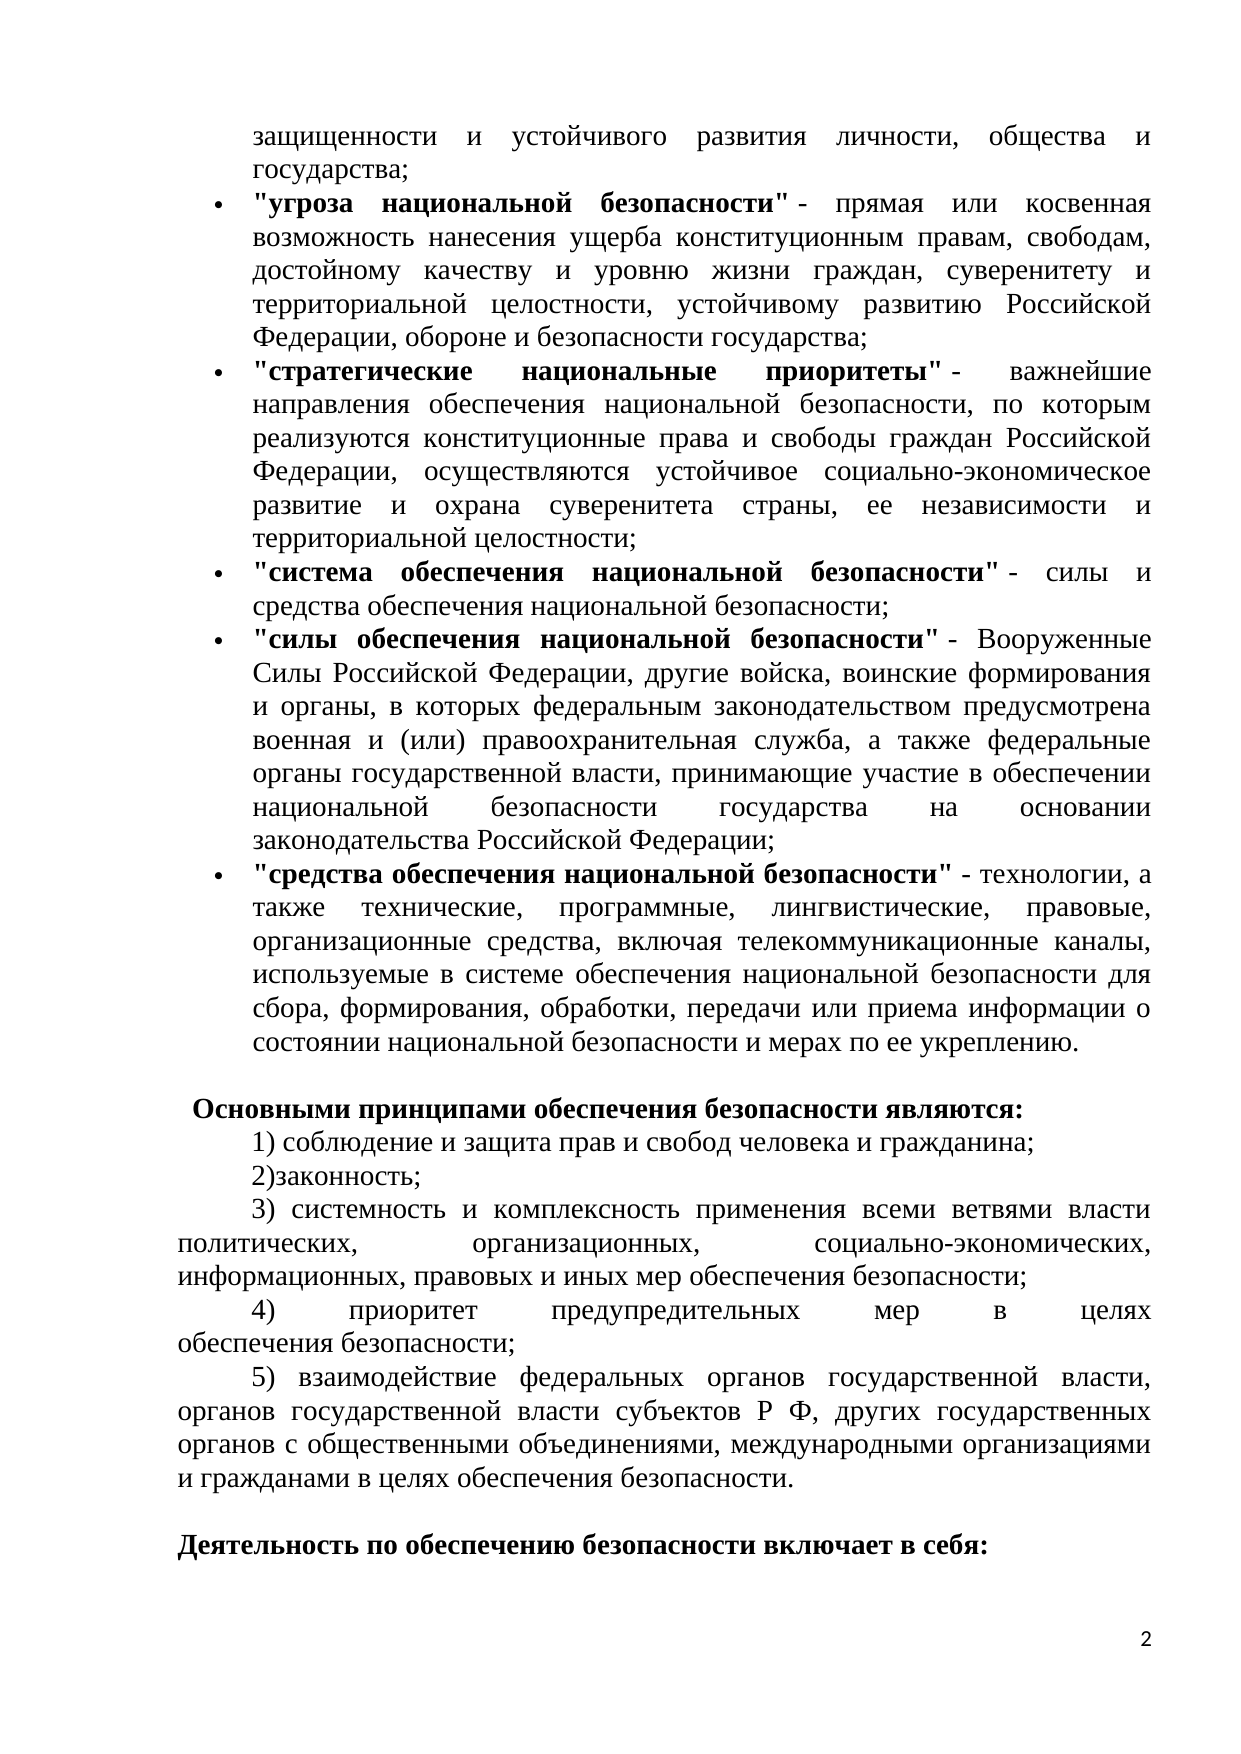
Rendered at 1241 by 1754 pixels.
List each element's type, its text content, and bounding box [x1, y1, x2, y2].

text Деятельность по обеспечению безопасности включает в себя: [177, 1527, 1152, 1560]
list "система обеспечения национальной безопасности" - силы и средства обеспечения национальной безопасности; [215, 554, 1152, 621]
list "средства обеспечения национальной безопасности" - технологии, а также технические, программные, лингвистические, правовые, организационные средства, включая телекоммуникационные каналы, используемые в системе обеспечения национальной безопасности для сбора, формирования, обработки, передачи или приема информации о состоянии национальной безопасности и мерах по ее укреплению. [215, 856, 1152, 1057]
text 3) системность и комплексность применения всеми ветвями власти политических, организационных, социально-экономических, информационных, правовых и иных мер обеспечения безопасности; [177, 1191, 1152, 1292]
text 2)законность; [177, 1158, 1152, 1191]
list "угроза национальной безопасности" - прямая или косвенная возможность нанесения ущерба конституционным правам, свободам, достойному качеству и уровню жизни граждан, суверенитету и территориальной целостности, устойчивому развитию Российской Федерации, обороне и безопасности государства; [215, 185, 1152, 353]
list "силы обеспечения национальной безопасности" - Вооруженные Силы Российской Федерации, другие войска, воинские формирования и органы, в которых федеральным законодательством предусмотрена военная и (или) правоохранительная служба, а также федеральные органы государственной власти, принимающие участие в обеспечении национальной безопасности государства на основании законодательства Российской Федерации; [215, 621, 1152, 856]
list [215, 118, 1152, 185]
text 4) приоритет предупредительных мер в целях обеспечения безопасности; [177, 1292, 1152, 1359]
text 5) взаимодействие федеральных органов государственной власти, органов государственной власти субъектов Р Ф, других государственных органов с общественными объединениями, международными организациями и гражданами в целях обеспечения безопасности. [177, 1359, 1152, 1493]
list "стратегические национальные приоритеты" - важнейшие направления обеспечения национальной безопасности, по которым реализуются конституционные права и свободы граждан Российской Федерации, осуществляются устойчивое социально-экономическое развитие и охрана суверенитета страны, ее независимости и территориальной целостности; [215, 353, 1152, 554]
text Основными принципами обеспечения безопасности являются: [177, 1091, 1152, 1124]
text 1) соблюдение и защита прав и свобод человека и гражданина; [177, 1124, 1152, 1158]
